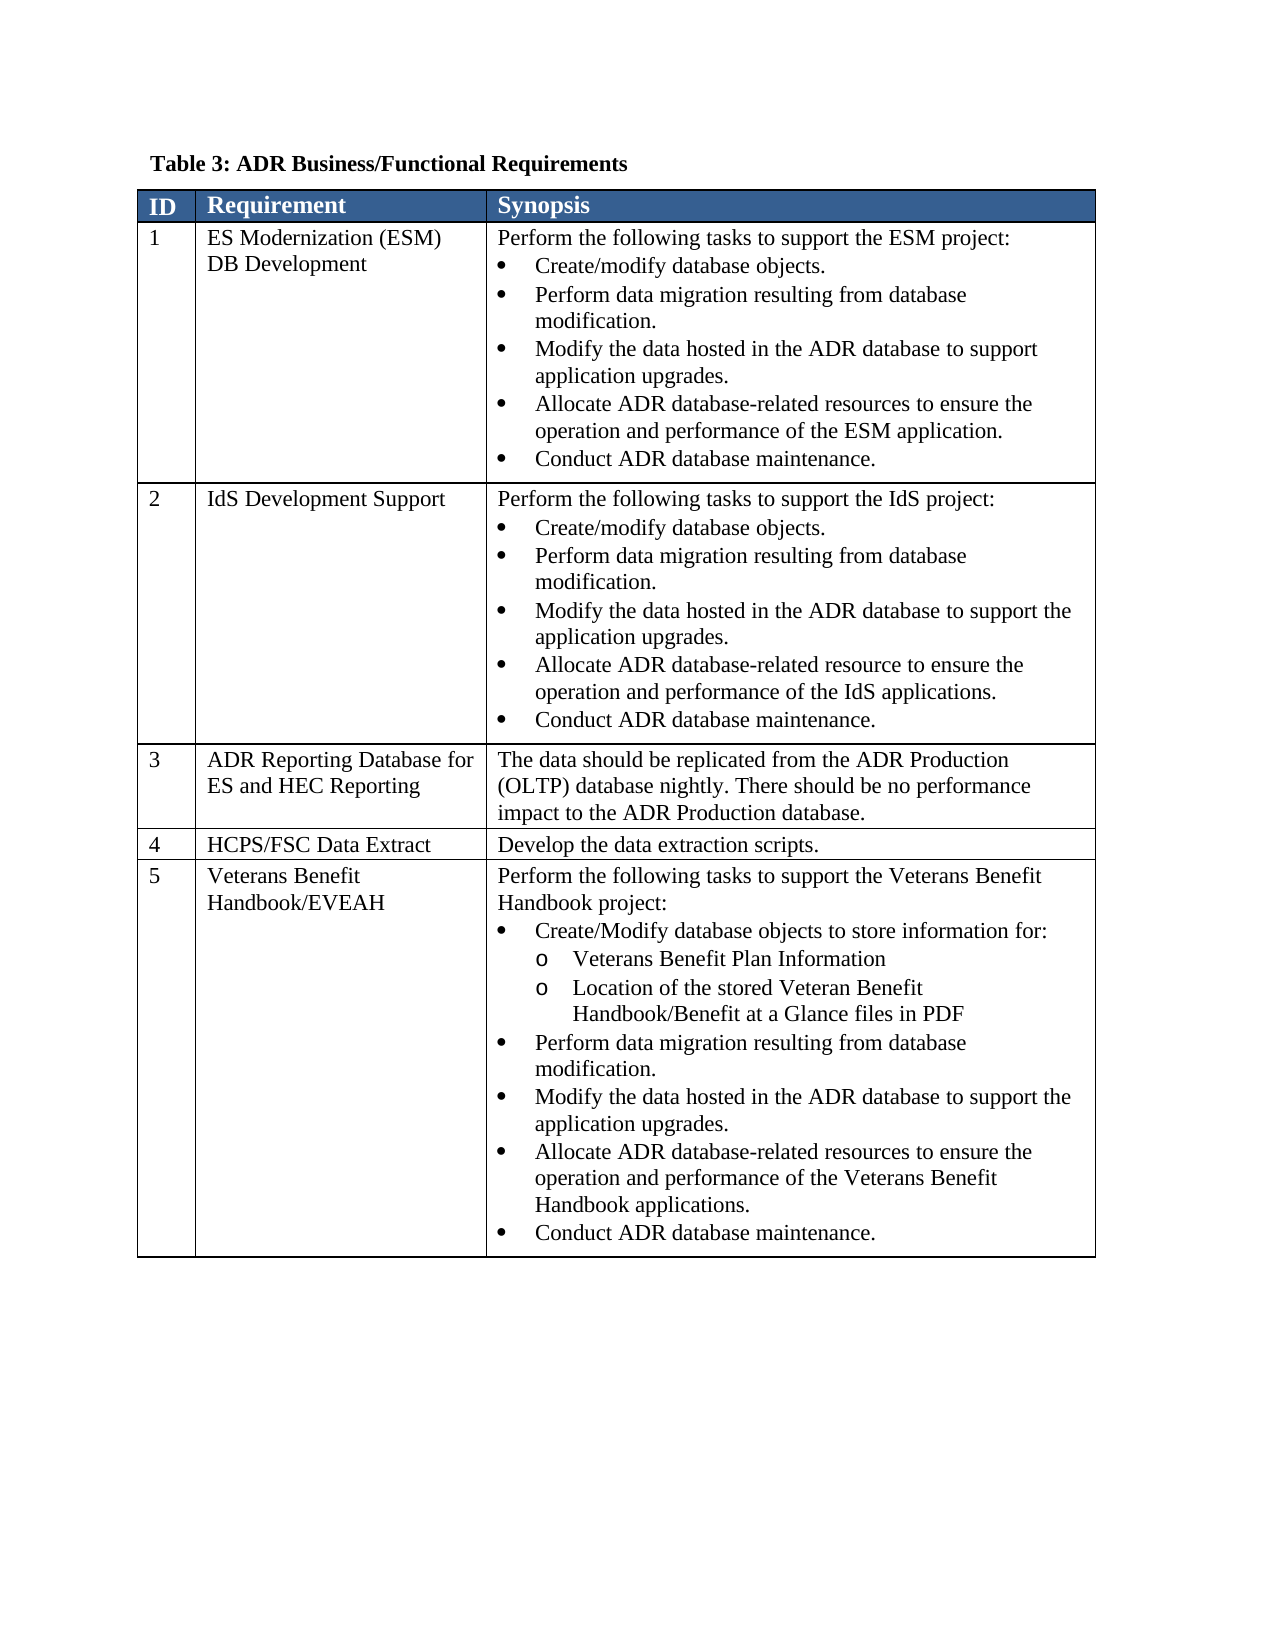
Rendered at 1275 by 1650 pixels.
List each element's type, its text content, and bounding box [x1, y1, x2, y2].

table_cell 5 [138, 860, 195, 1256]
table_cell IdS Development Support [196, 484, 486, 743]
table_cell Veterans Benefit Handbook/EVEAH [196, 860, 486, 1256]
table_cell 4 [138, 829, 195, 859]
table_cell Develop the data extraction scripts. [487, 829, 1095, 859]
table_cell Perform the following tasks to support the ESM project: Create/modify database objects. Perform data migration resulting from database modification. Modify the data hosted in the ADR database to support application upgrades. Allocate ADR database-related resources to ensure the operation and performance of the ESM application. Conduct ADR database maintenance. [487, 223, 1095, 482]
table_cell 2 [138, 484, 195, 743]
table_cell 1 [138, 223, 195, 482]
table_cell ADR Reporting Database for ES and HEC Reporting [196, 745, 486, 827]
table_header Synopsis [487, 191, 1095, 221]
table_header Requirement [196, 191, 486, 221]
table_cell 3 [138, 745, 195, 827]
table_header ID [138, 191, 195, 221]
table_cell Perform the following tasks to support the Veterans Benefit Handbook project: Create/Modify database objects to store information for: Veterans Benefit Plan Information Location of the stored Veteran Benefit Handbook/Benefit at a Glance files in PDF Perform data migration resulting from database modification. Modify the data hosted in the ADR database to support the application upgrades. Allocate ADR database-related resources to ensure the operation and performance of the Veterans Benefit Handbook applications. Conduct ADR database maintenance. [487, 860, 1095, 1256]
text Table 3: ADR Business/Functional Requirements [150, 150, 1137, 176]
table_cell The data should be replicated from the ADR Production (OLTP) database nightly. There should be no performance impact to the ADR Production database. [487, 745, 1095, 827]
table_cell Perform the following tasks to support the IdS project: Create/modify database objects. Perform data migration resulting from database modification. Modify the data hosted in the ADR database to support the application upgrades. Allocate ADR database-related resource to ensure the operation and performance of the IdS applications. Conduct ADR database maintenance. [487, 484, 1095, 743]
table_cell ES Modernization (ESM) DB Development [196, 223, 486, 482]
table_cell HCPS/FSC Data Extract [196, 829, 486, 859]
